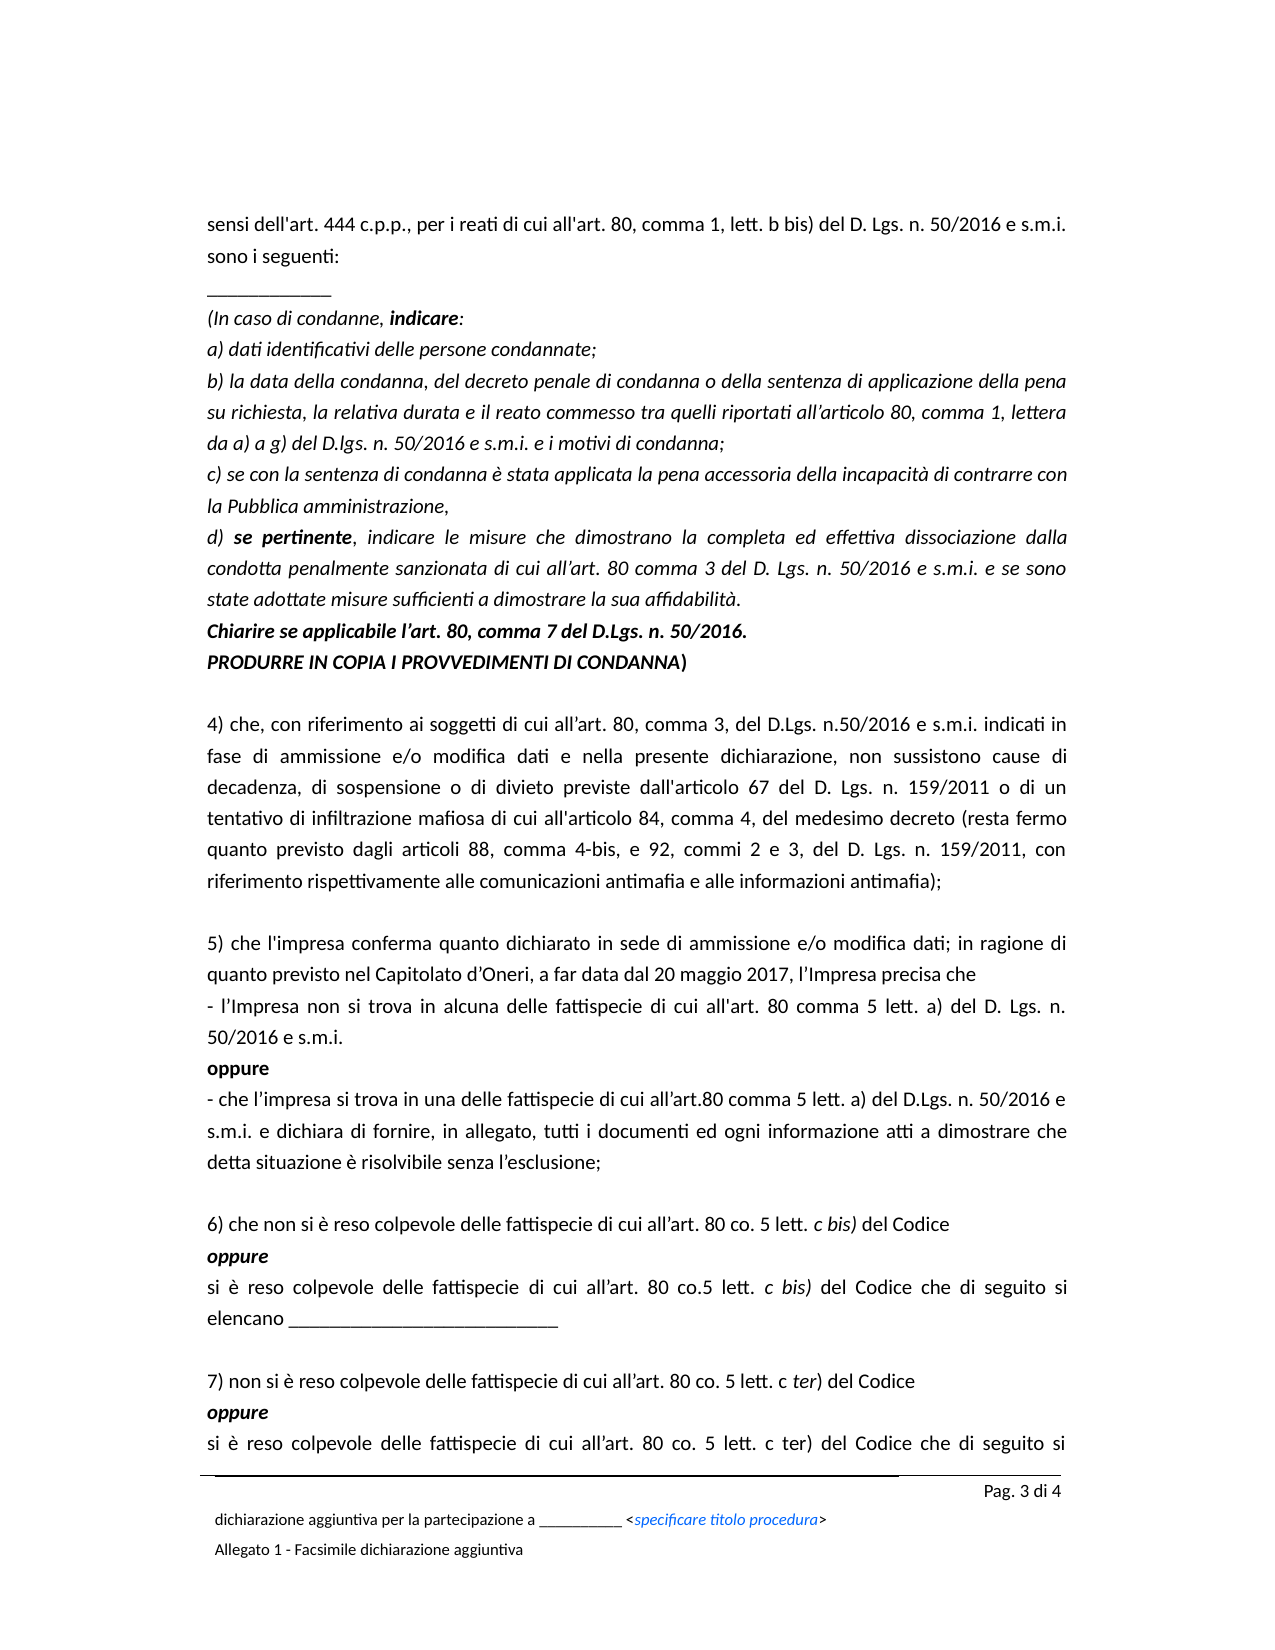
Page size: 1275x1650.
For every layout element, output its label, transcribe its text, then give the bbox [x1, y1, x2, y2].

list PRODURRE IN COPIA I PROVVEDIMENTI DI CONDANNA) [207, 644, 1068, 676]
list 4) che, con riferimento ai soggetti di cui all’art. 80, comma 3, del D.Lgs. n.50/2016 e s.m.i. indicati in fase di ammissione e/o modifica dati e nella presente dichiarazione, non sussistono cause di decadenza, di sospensione o di divieto previste dall'articolo 67 del D. Lgs. n. 159/2011 o di un tentativo di infiltrazione mafiosa di cui all'articolo 84, comma 4, del medesimo decreto (resta fermo quanto previsto dagli articoli 88, comma 4-bis, e 92, commi 2 e 3, del D. Lgs. n. 159/2011, con riferimento rispettivamente alle comunicazioni antimafia e alle informazioni antimafia); [207, 707, 1068, 894]
list 6) che non si è reso colpevole delle fattispecie di cui all’art. 80 co. 5 lett. c bis) del Codice [207, 1207, 1068, 1238]
list c) se con la sentenza di condanna è stata applicata la pena accessoria della incapacità di contrarre con la Pubblica amministrazione, [207, 457, 1068, 519]
list 5) che l'impresa conferma quanto dichiarato in sede di ammissione e/o modifica dati; in ragione di quanto previsto nel Capitolato d’Oneri, a far data dal 20 maggio 2017, l’Impresa precisa che [207, 926, 1068, 988]
list Chiarire se applicabile l’art. 80, comma 7 del D.Lgs. n. 50/2016. [207, 613, 1068, 644]
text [207, 1426, 1068, 1457]
list - che l’impresa si trova in una delle fattispecie di cui all’art.80 comma 5 lett. a) del D.Lgs. n. 50/2016 e s.m.i. e dichiara di fornire, in allegato, tutti i documenti ed ogni informazione atti a dimostrare che detta situazione è risolvibile senza l’esclusione; [207, 1082, 1068, 1176]
list 7) non si è reso colpevole delle fattispecie di cui all’art. 80 co. 5 lett. c ter) del Codice [207, 1363, 1068, 1394]
list oppure [207, 1051, 1068, 1082]
list (In caso di condanne, indicare: [207, 301, 1068, 332]
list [207, 207, 1068, 269]
list b) la data della condanna, del decreto penale di condanna o della sentenza di applicazione della pena su richiesta, la relativa durata e il reato commesso tra quelli riportati all’articolo 80, comma 1, lettera da a) a g) del D.lgs. n. 50/2016 e s.m.i. e i motivi di condanna; [207, 363, 1068, 457]
list oppure [207, 1394, 1068, 1426]
list a) dati identificativi delle persone condannate; [207, 332, 1068, 363]
list - l’Impresa non si trova in alcuna delle fattispecie di cui all'art. 80 comma 5 lett. a) del D. Lgs. n. 50/2016 e s.m.i. [207, 988, 1068, 1051]
list ____________ [207, 269, 1068, 301]
list oppure [207, 1238, 1068, 1269]
list d) se pertinente, indicare le misure che dimostrano la completa ed effettiva dissociazione dalla condotta penalmente sanzionata di cui all’art. 80 comma 3 del D. Lgs. n. 50/2016 e s.m.i. e se sono state adottate misure sufficienti a dimostrare la sua affidabilità. [207, 519, 1068, 613]
list si è reso colpevole delle fattispecie di cui all’art. 80 co.5 lett. c bis) del Codice che di seguito si elencano __________________________ [207, 1269, 1068, 1332]
